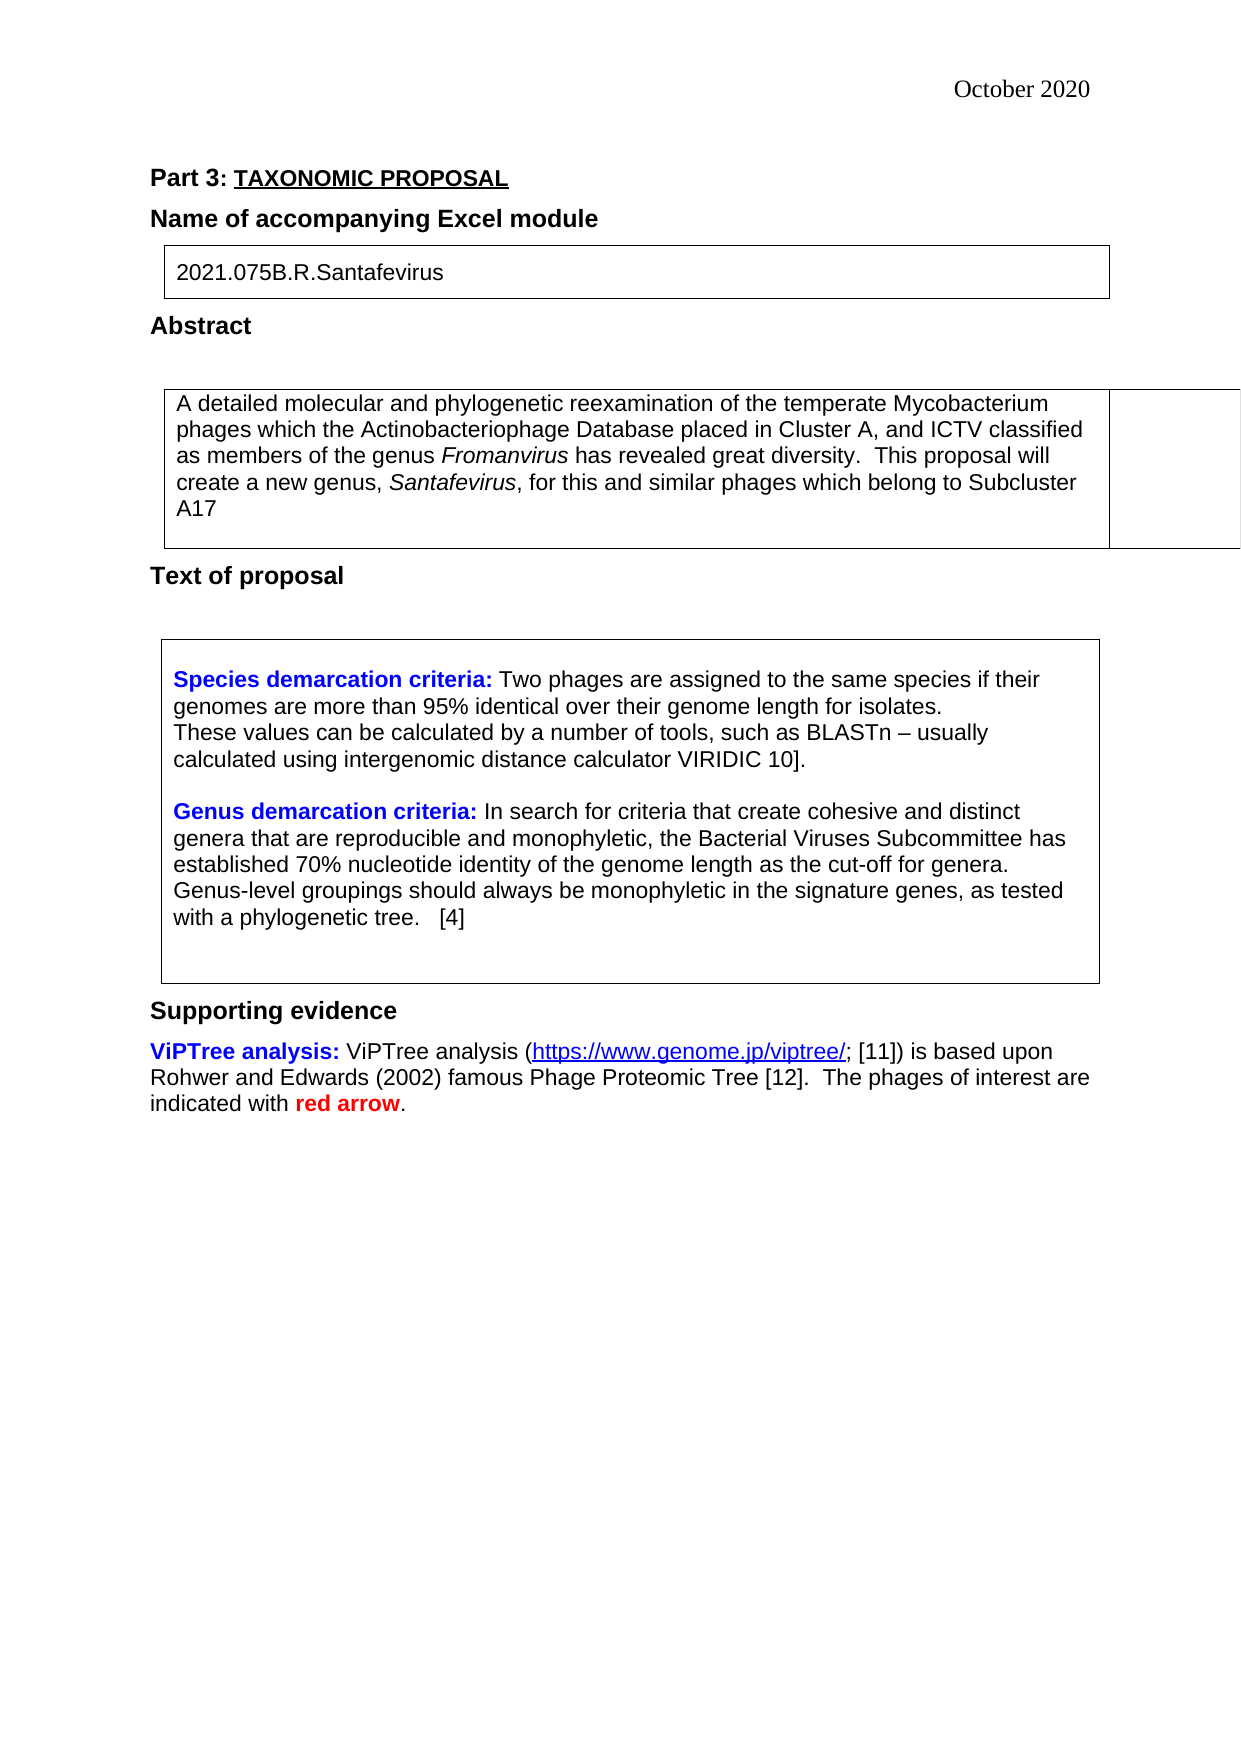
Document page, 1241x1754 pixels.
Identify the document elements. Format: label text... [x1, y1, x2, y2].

table_header [150, 603, 1111, 984]
text Text of proposal [150, 561, 1090, 590]
table_header [1110, 390, 1240, 548]
table_header A detailed molecular and phylogenetic reexamination of the temperate Mycobacterium phages which the Actinobacteriophage Database placed in Cluster A, and ICTV classified as members of the genus Fromanvirus has revealed great diversity. This proposal will create a new genus, Santafevirus, for this and similar phages which belong to Subcluster A17 [165, 390, 1109, 548]
text Part 3: TAXONOMIC PROPOSAL [150, 162, 1090, 191]
text ViPTree analysis: ViPTree analysis (https://www.genome.jp/viptree/; [11]) is based upon Rohwer and Edwards (2002) famous Phage Proteomic Tree [12]. The phages of interest are indicated with red arrow. [150, 1038, 1090, 1117]
text Abstract [150, 311, 1090, 340]
table_header 2021.075B.R.Santafevirus [165, 246, 1109, 297]
text Name of accompanying Excel module [150, 204, 1090, 232]
text Supporting evidence [150, 996, 1090, 1025]
